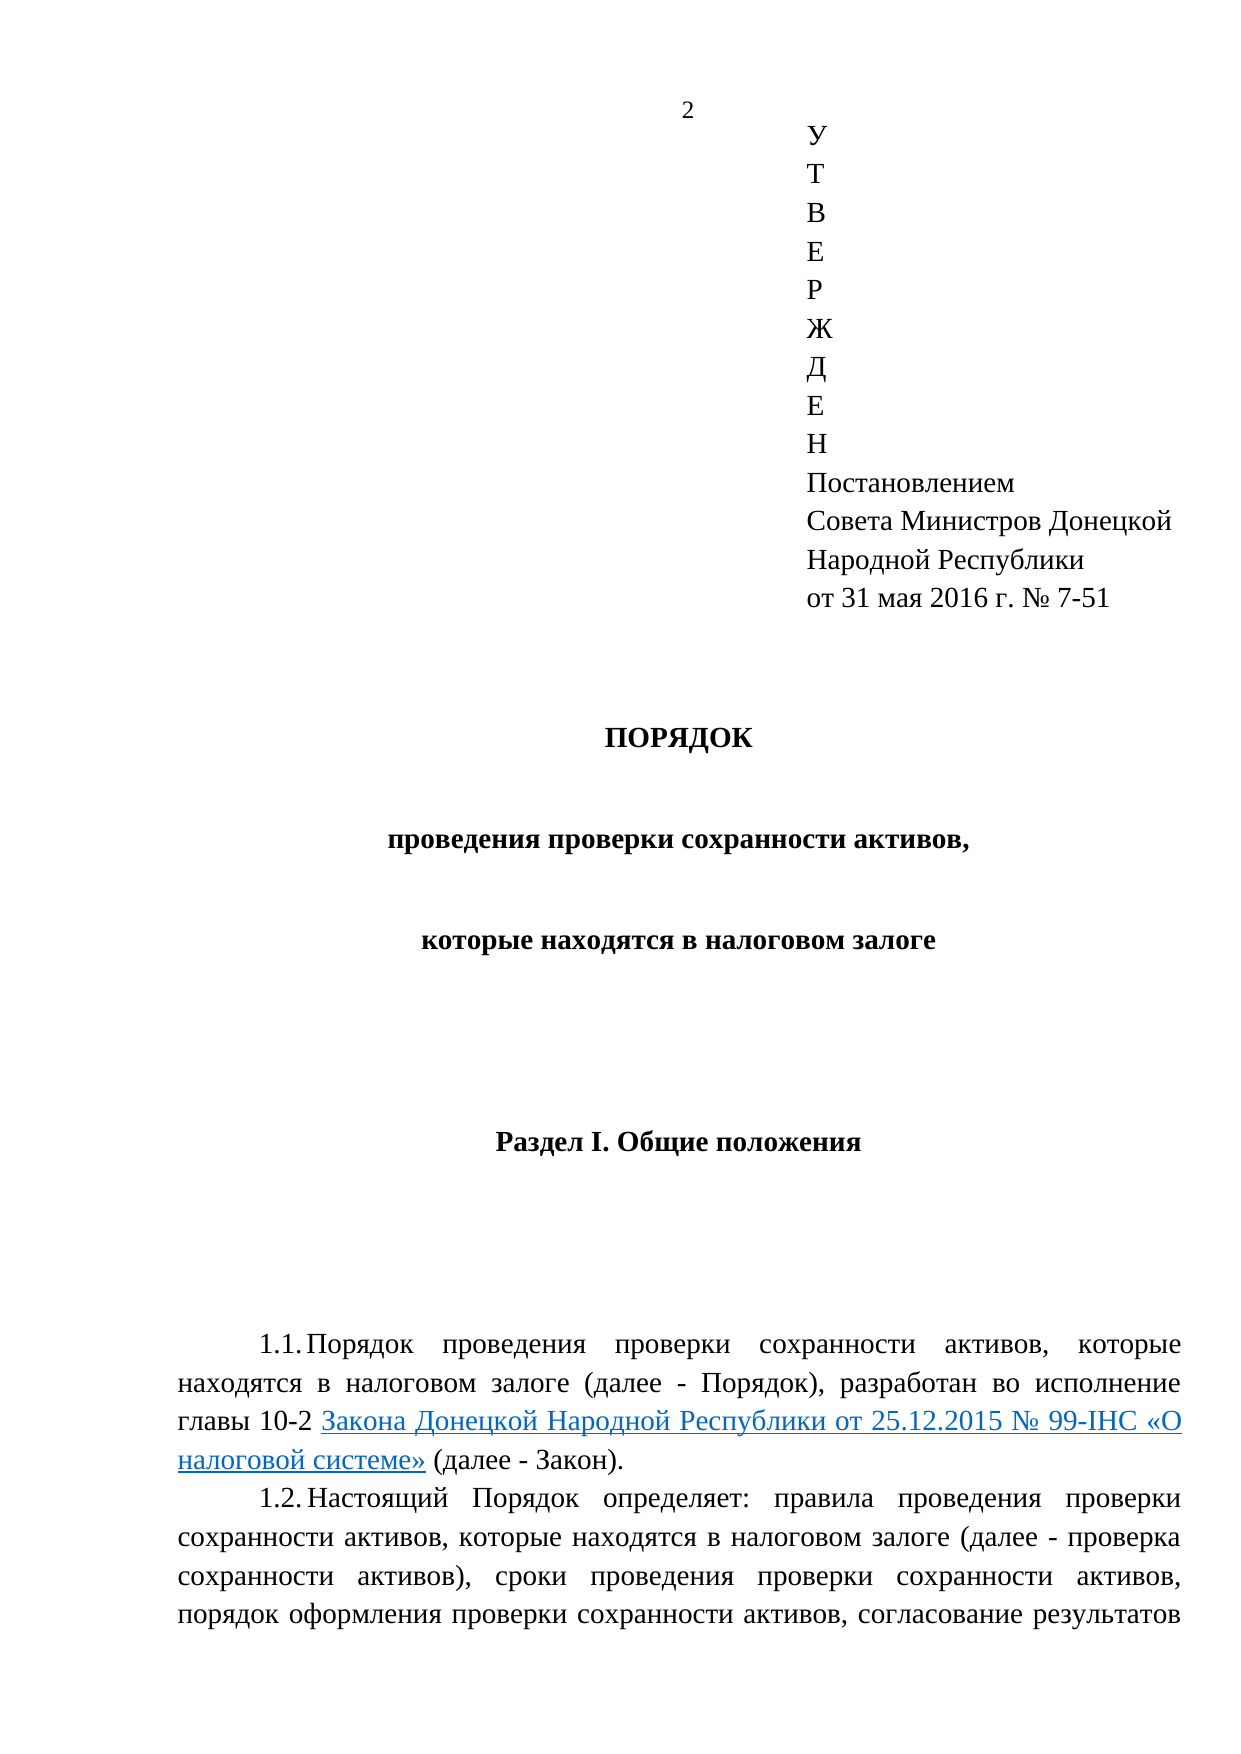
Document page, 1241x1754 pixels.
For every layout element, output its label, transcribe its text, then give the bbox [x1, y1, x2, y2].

text от 31 мая 2016 г. № 7-51 [806, 581, 1182, 614]
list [177, 1481, 1182, 1630]
text Совета Министров Донецкой Народной Республики [806, 503, 1182, 576]
list Порядок проведения проверки сохранности активов, которые находятся в налоговом залоге (далее - Порядок), разработан во исполнение главы 10-2 Закона Донецкой Народной Республики от 25.12.2015 № 99-IHC «О налоговой системе» (далее - Закон). [177, 1326, 1182, 1476]
text Постановлением [806, 465, 1182, 498]
text Раздел I. Общие положения [177, 1124, 1180, 1158]
text которые находятся в налоговом залоге [177, 922, 1180, 956]
text ПОРЯДОК [177, 720, 1180, 754]
text проведения проверки сохранности активов, [177, 821, 1180, 855]
